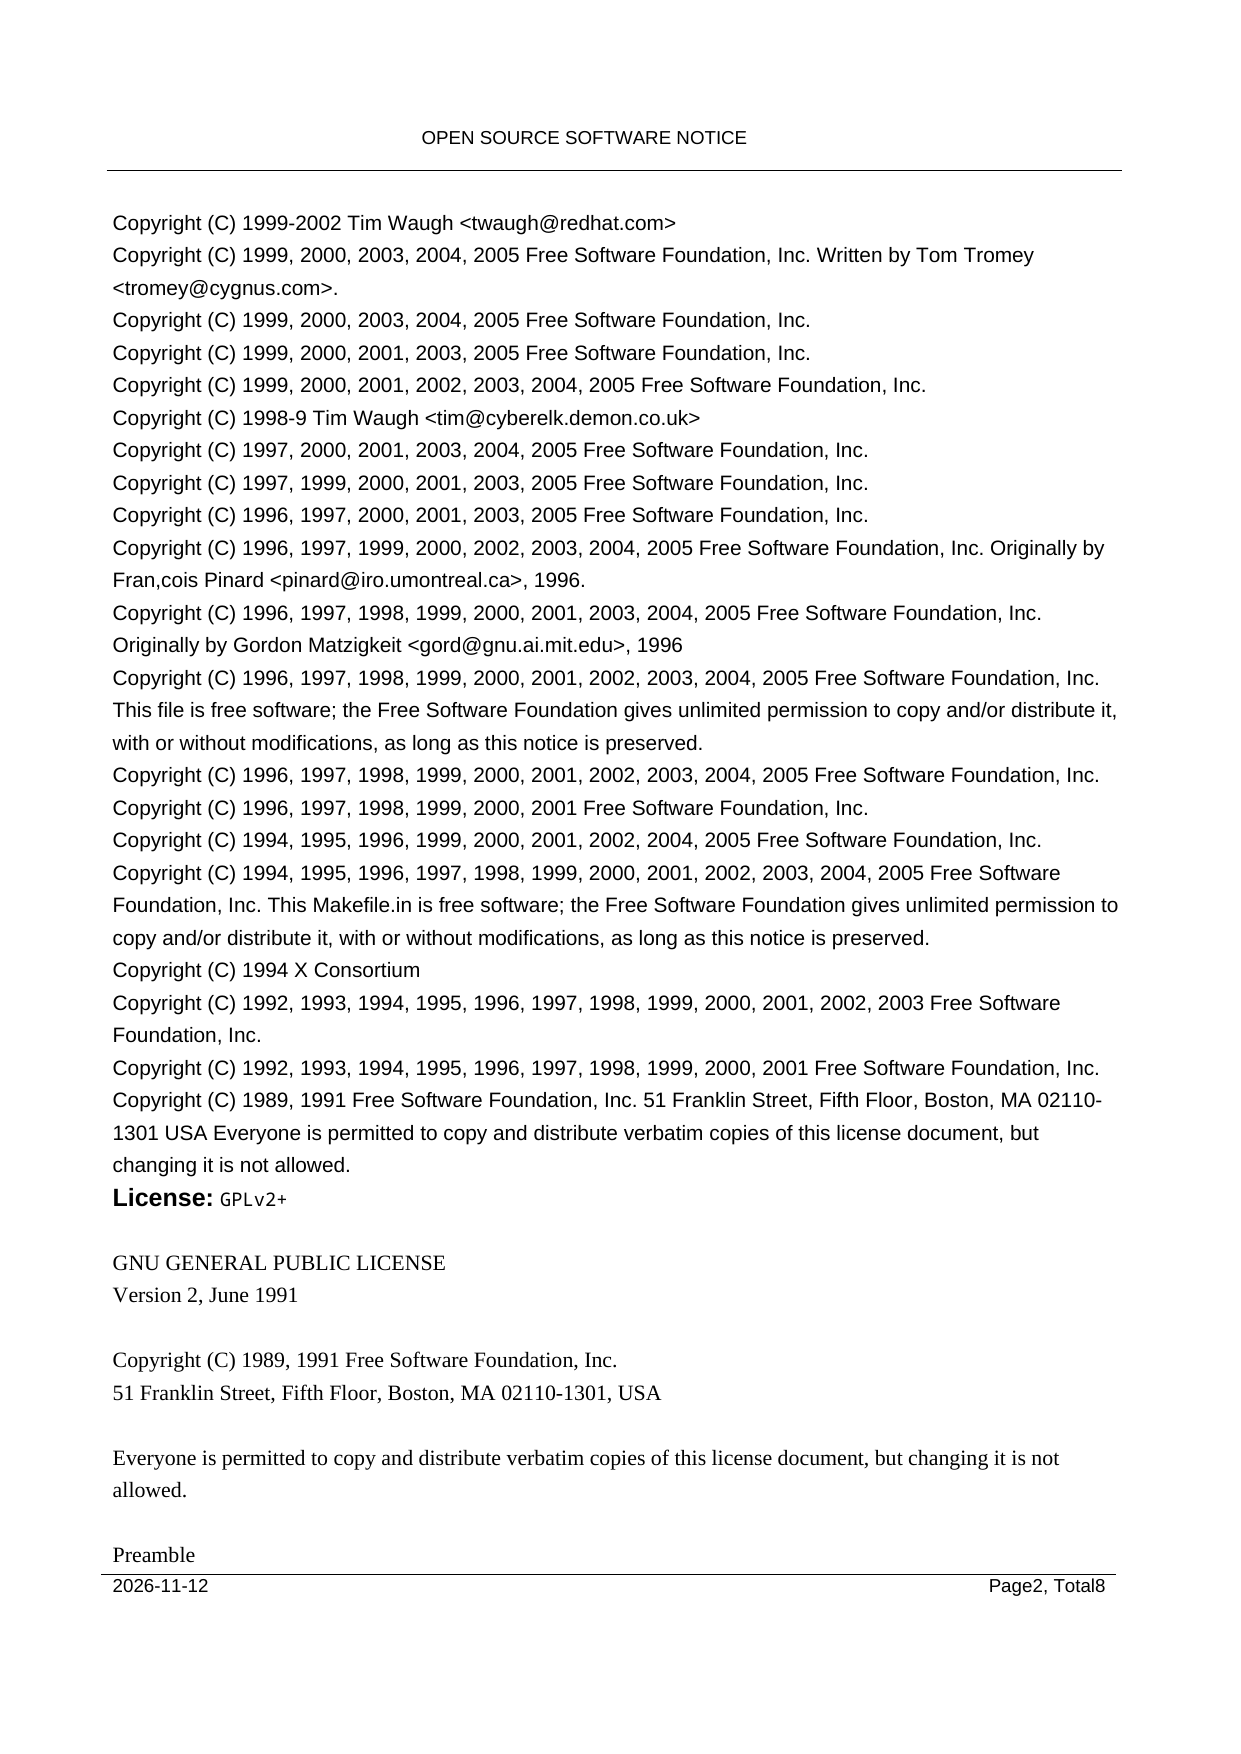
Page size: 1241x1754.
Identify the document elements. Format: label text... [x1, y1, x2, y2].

text Copyright (C) 1996, 1997, 1998, 1999, 2000, 2001, 2002, 2003, 2004, 2005 Free Software Foundation, Inc. [112, 759, 1128, 791]
text Copyright (C) 1999, 2000, 2003, 2004, 2005 Free Software Foundation, Inc. [112, 304, 1128, 336]
text Copyright (C) 1999, 2000, 2001, 2002, 2003, 2004, 2005 Free Software Foundation, Inc. [112, 369, 1128, 401]
text Copyright (C) 1999-2002 Tim Waugh <twaugh@redhat.com> [112, 206, 1128, 239]
text Copyright (C) 1992, 1993, 1994, 1995, 1996, 1997, 1998, 1999, 2000, 2001 Free Software Foundation, Inc. [112, 1051, 1128, 1084]
text Copyright (C) 1996, 1997, 1998, 1999, 2000, 2001 Free Software Foundation, Inc. [112, 791, 1128, 824]
text Copyright (C) 1996, 1997, 1998, 1999, 2000, 2001, 2002, 2003, 2004, 2005 Free Software Foundation, Inc. This file is free software; the Free Software Foundation gives unlimited permission to copy and/or distribute it, with or without modifications, as long as this notice is preserved. [112, 661, 1128, 759]
text Copyright (C) 1996, 1997, 1998, 1999, 2000, 2001, 2003, 2004, 2005 Free Software Foundation, Inc. Originally by Gordon Matzigkeit <gord@gnu.ai.mit.edu>, 1996 [112, 596, 1128, 661]
text Copyright (C) 1997, 2000, 2001, 2003, 2004, 2005 Free Software Foundation, Inc. [112, 434, 1128, 466]
text Copyright (C) 1996, 1997, 1999, 2000, 2002, 2003, 2004, 2005 Free Software Foundation, Inc. Originally by Fran,cois Pinard <pinard@iro.umontreal.ca>, 1996. [112, 531, 1128, 596]
text Copyright (C) 1999, 2000, 2001, 2003, 2005 Free Software Foundation, Inc. [112, 336, 1128, 369]
text Copyright (C) 1994, 1995, 1996, 1999, 2000, 2001, 2002, 2004, 2005 Free Software Foundation, Inc. [112, 824, 1128, 856]
text Copyright (C) 1992, 1993, 1994, 1995, 1996, 1997, 1998, 1999, 2000, 2001, 2002, 2003 Free Software Foundation, Inc. [112, 986, 1128, 1051]
text Copyright (C) 1994, 1995, 1996, 1997, 1998, 1999, 2000, 2001, 2002, 2003, 2004, 2005 Free Software Foundation, Inc. This Makefile.in is free software; the Free Software Foundation gives unlimited permission to copy and/or distribute it, with or without modifications, as long as this notice is preserved. [112, 856, 1128, 954]
text Copyright (C) 1989, 1991 Free Software Foundation, Inc. 51 Franklin Street, Fifth Floor, Boston, MA 02110-1301 USA Everyone is permitted to copy and distribute verbatim copies of this license document, but changing it is not allowed. [112, 1084, 1128, 1181]
text Copyright (C) 1999, 2000, 2003, 2004, 2005 Free Software Foundation, Inc. Written by Tom Tromey <tromey@cygnus.com>. [112, 239, 1128, 304]
text Copyright (C) 1997, 1999, 2000, 2001, 2003, 2005 Free Software Foundation, Inc. [112, 466, 1128, 499]
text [112, 1181, 1128, 1571]
text Copyright (C) 1996, 1997, 2000, 2001, 2003, 2005 Free Software Foundation, Inc. [112, 499, 1128, 531]
text Copyright (C) 1998-9 Tim Waugh <tim@cyberelk.demon.co.uk> [112, 401, 1128, 434]
text Copyright (C) 1994 X Consortium [112, 954, 1128, 986]
